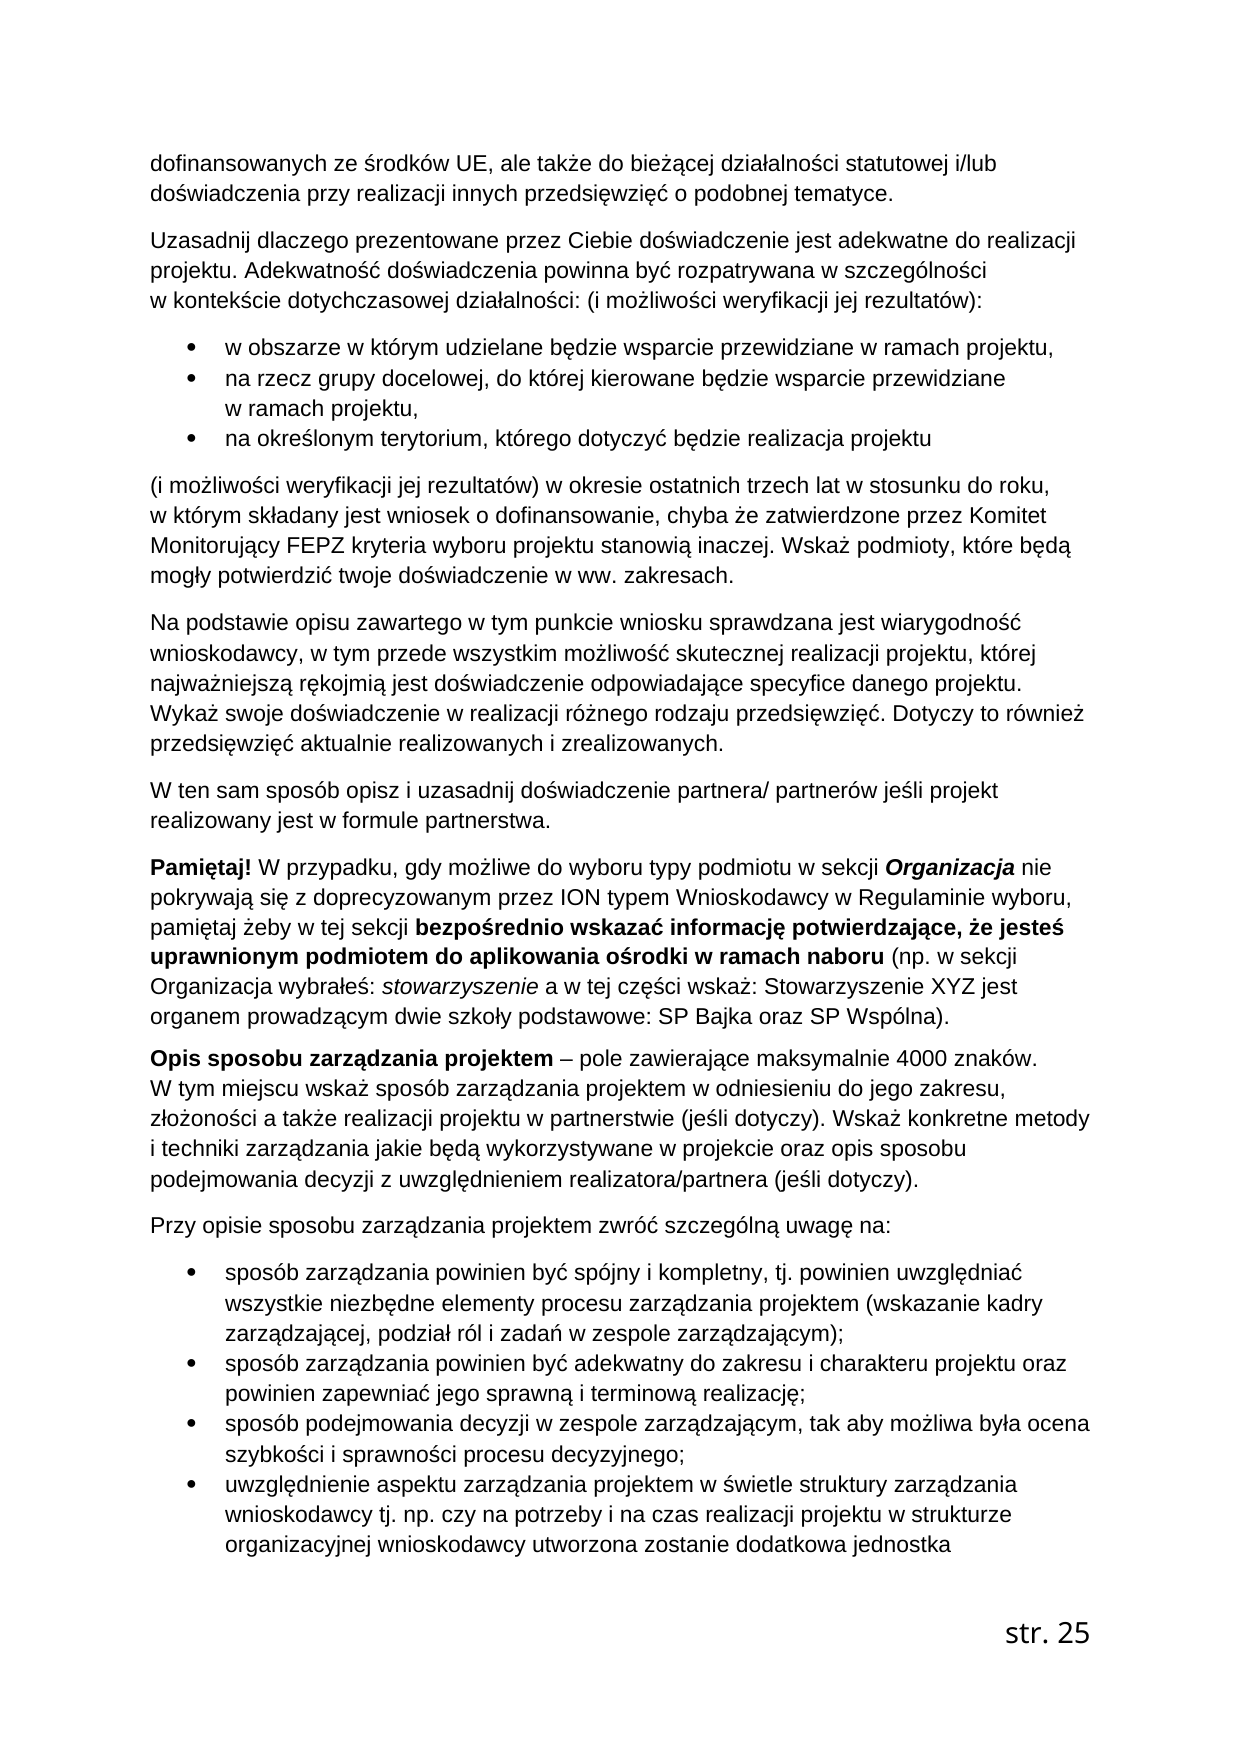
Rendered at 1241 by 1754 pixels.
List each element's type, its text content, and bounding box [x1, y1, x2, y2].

text Przy opisie sposobu zarządzania projektem zwróć szczególną uwagę na: [150, 1212, 1090, 1239]
text Na podstawie opisu zawartego w tym punkcie wniosku sprawdzana jest wiarygodność wnioskodawcy, w tym przede wszystkim możliwość skutecznej realizacji projektu, której najważniejszą rękojmią jest doświadczenie odpowiadające specyfice danego projektu. Wykaż swoje doświadczenie w realizacji różnego rodzaju przedsięwzięć. Dotyczy to również przedsięwzięć aktualnie realizowanych i zrealizowanych. [150, 609, 1090, 757]
list sposób zarządzania powinien być spójny i kompletny, tj. powinien uwzględniać wszystkie niezbędne elementy procesu zarządzania projektem (wskazanie kadry zarządzającej, podział ról i zadań w zespole zarządzającym); [187, 1259, 1090, 1346]
list na określonym terytorium, którego dotyczyć będzie realizacja projektu [187, 425, 1090, 451]
text Uzasadnij dlaczego prezentowane przez Ciebie doświadczenie jest adekwatne do realizacji projektu. Adekwatność doświadczenia powinna być rozpatrywana w szczególności w kontekście dotychczasowej działalności: (i możliwości weryfikacji jej rezultatów): [150, 227, 1090, 314]
text Pamiętaj! W przypadku, gdy możliwe do wyboru typy podmiotu w sekcji Organizacja nie pokrywają się z doprecyzowanym przez ION typem Wnioskodawcy w Regulaminie wyboru, pamiętaj żeby w tej sekcji bezpośrednio wskazać informację potwierdzające, że jesteś uprawnionym podmiotem do aplikowania ośrodki w ramach naboru (np. w sekcji Organizacja wybrałeś: stowarzyszenie a w tej części wskaż: Stowarzyszenie XYZ jest organem prowadzącym dwie szkoły podstawowe: SP Bajka oraz SP Wspólna). [150, 854, 1090, 1029]
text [150, 150, 1090, 207]
list sposób podejmowania decyzji w zespole zarządzającym, tak aby możliwa była ocena szybkości i sprawności procesu decyzyjnego; [187, 1410, 1090, 1467]
list na rzecz grupy docelowej, do której kierowane będzie wsparcie przewidziane w ramach projektu, [187, 364, 1090, 421]
text Opis sposobu zarządzania projektem – pole zawierające maksymalnie 4000 znaków. W tym miejscu wskaż sposób zarządzania projektem w odniesieniu do jego zakresu, złożoności a także realizacji projektu w partnerstwie (jeśli dotyczy). Wskaż konkretne metody i techniki zarządzania jakie będą wykorzystywane w projekcie oraz opis sposobu podejmowania decyzji z uwzględnieniem realizatora/partnera (jeśli dotyczy). [150, 1045, 1090, 1192]
list w obszarze w którym udzielane będzie wsparcie przewidziane w ramach projektu, [187, 334, 1090, 361]
text (i możliwości weryfikacji jej rezultatów) w okresie ostatnich trzech lat w stosunku do roku, w którym składany jest wniosek o dofinansowanie, chyba że zatwierdzone przez Komitet Monitorujący FEPZ kryteria wyboru projektu stanowią inaczej. Wskaż podmioty, które będą mogły potwierdzić twoje doświadczenie w ww. zakresach. [150, 472, 1090, 589]
text W ten sam sposób opisz i uzasadnij doświadczenie partnera/ partnerów jeśli projekt realizowany jest w formule partnerstwa. [150, 777, 1090, 834]
list sposób zarządzania powinien być adekwatny do zakresu i charakteru projektu oraz powinien zapewniać jego sprawną i terminową realizację; [187, 1350, 1090, 1407]
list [187, 1471, 1090, 1558]
